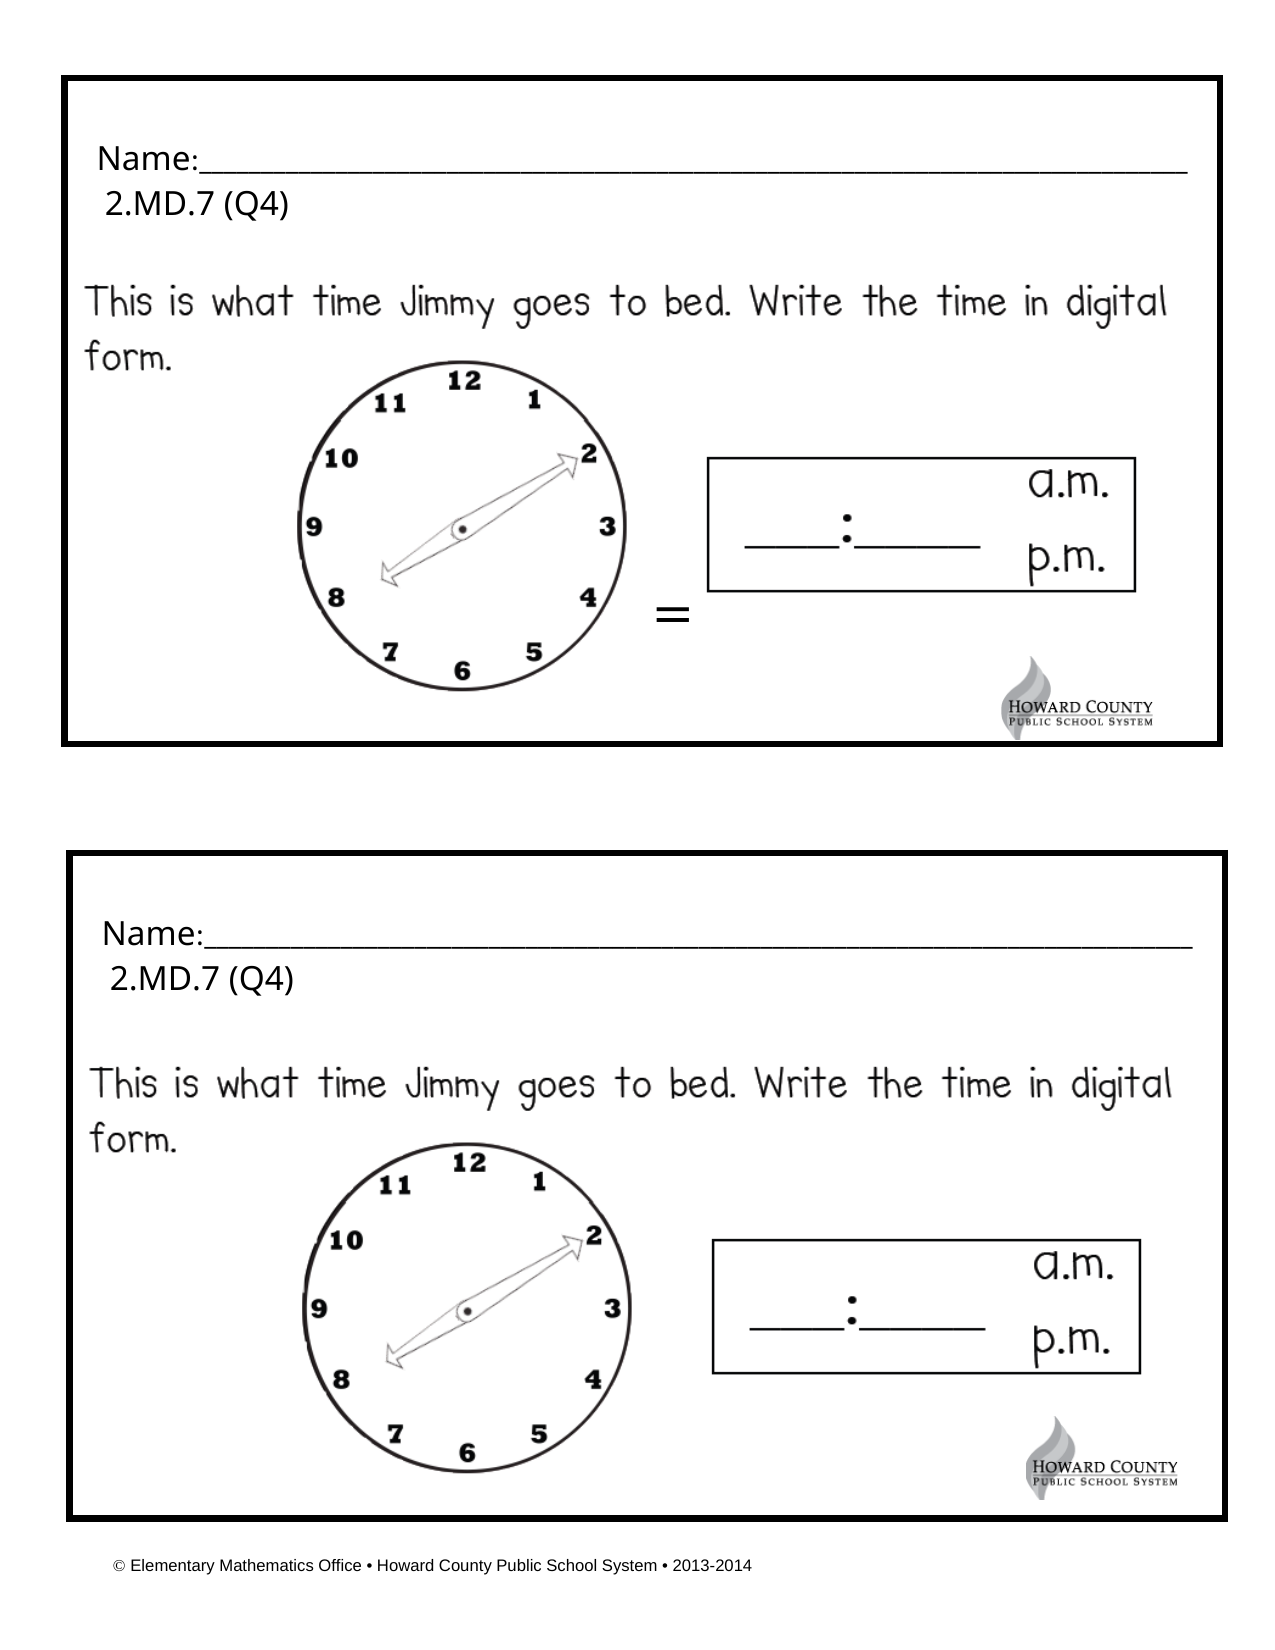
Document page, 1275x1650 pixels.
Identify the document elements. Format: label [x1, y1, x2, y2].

picture [87, 1045, 1213, 1500]
picture [82, 263, 1208, 740]
